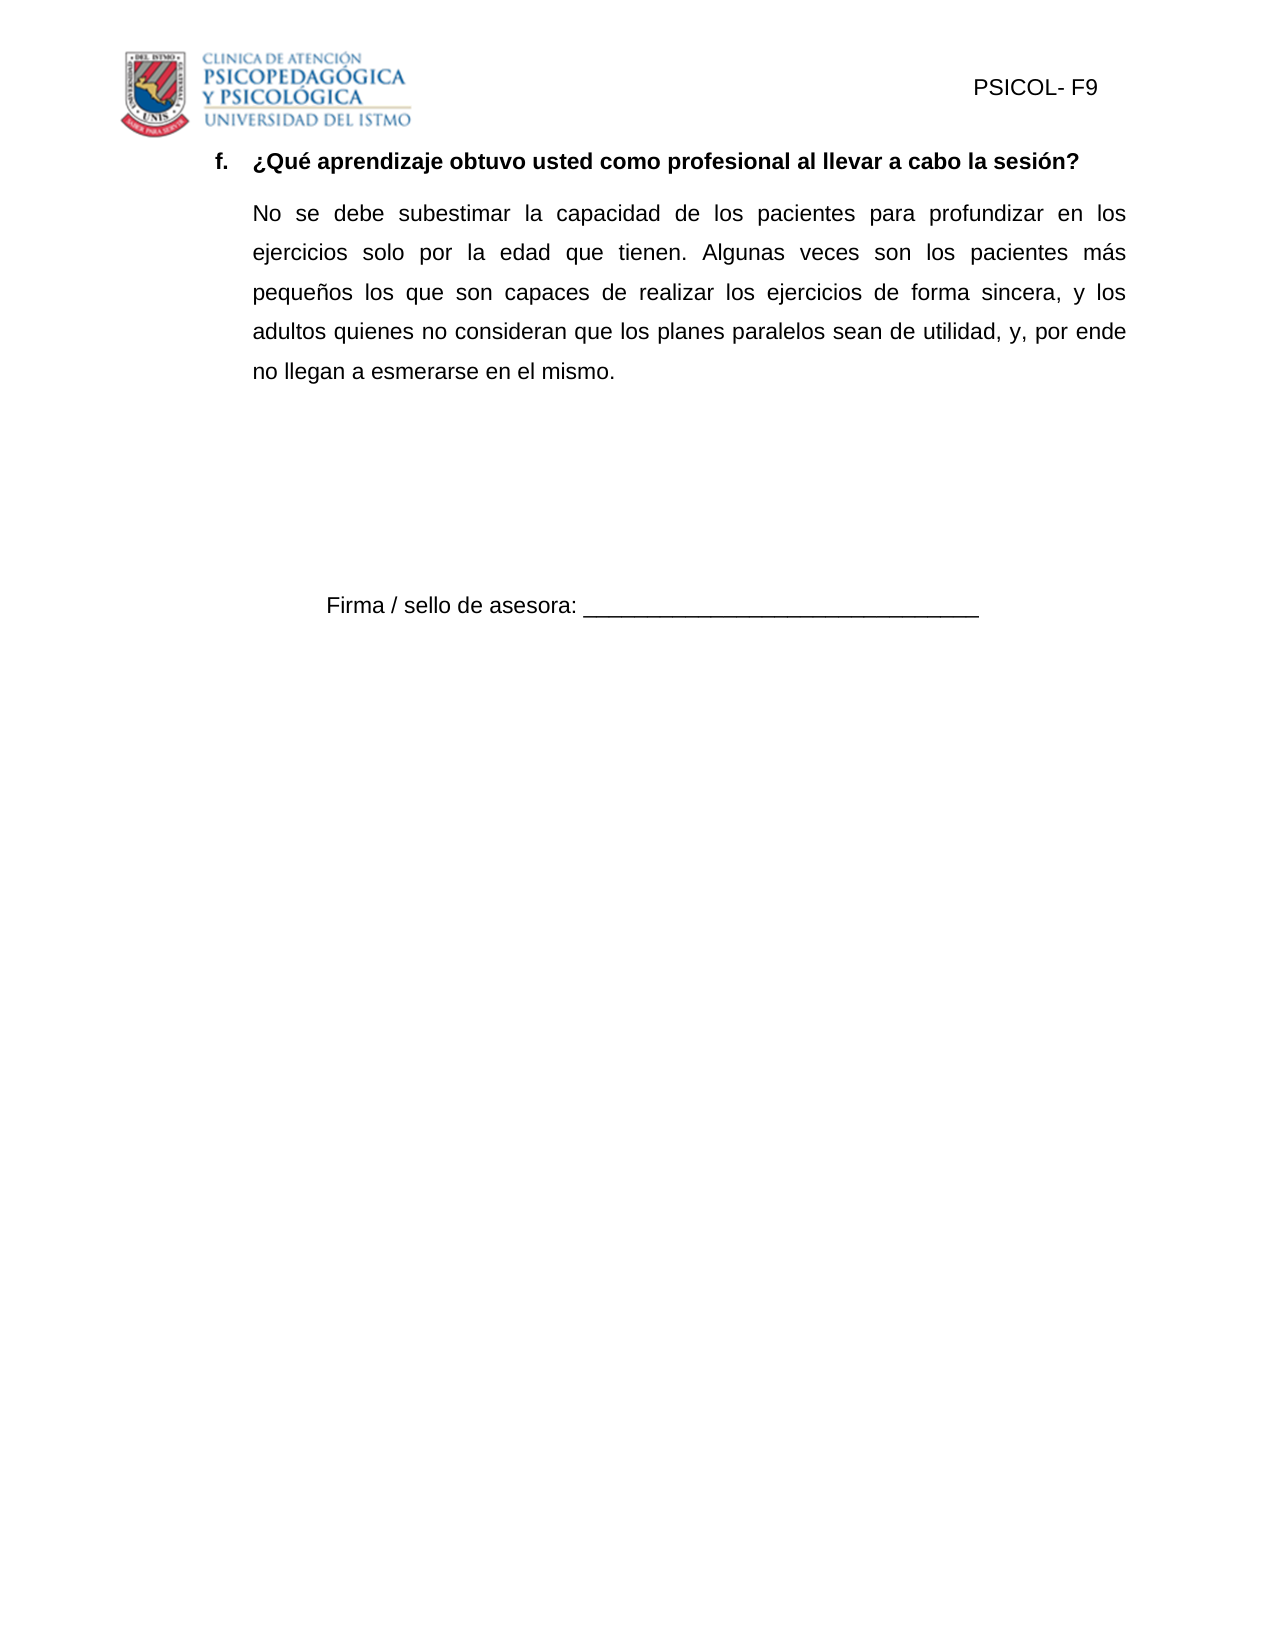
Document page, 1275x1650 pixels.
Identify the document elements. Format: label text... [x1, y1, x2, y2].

list ¿Qué aprendizaje obtuvo usted como profesional al llevar a cabo la sesión? [215, 148, 1127, 174]
text Firma / sello de asesora: _______________________________ [177, 592, 1127, 619]
picture [65, 20, 437, 148]
text No se debe subestimar la capacidad de los pacientes para profundizar en los ejercicios solo por la edad que tienen. Algunas veces son los pacientes más pequeños los que son capaces de realizar los ejercicios de forma sincera, y los adultos quienes no consideran que los planes paralelos sean de utilidad, y, por ende no llegan a esmerarse en el mismo. [252, 200, 1127, 463]
